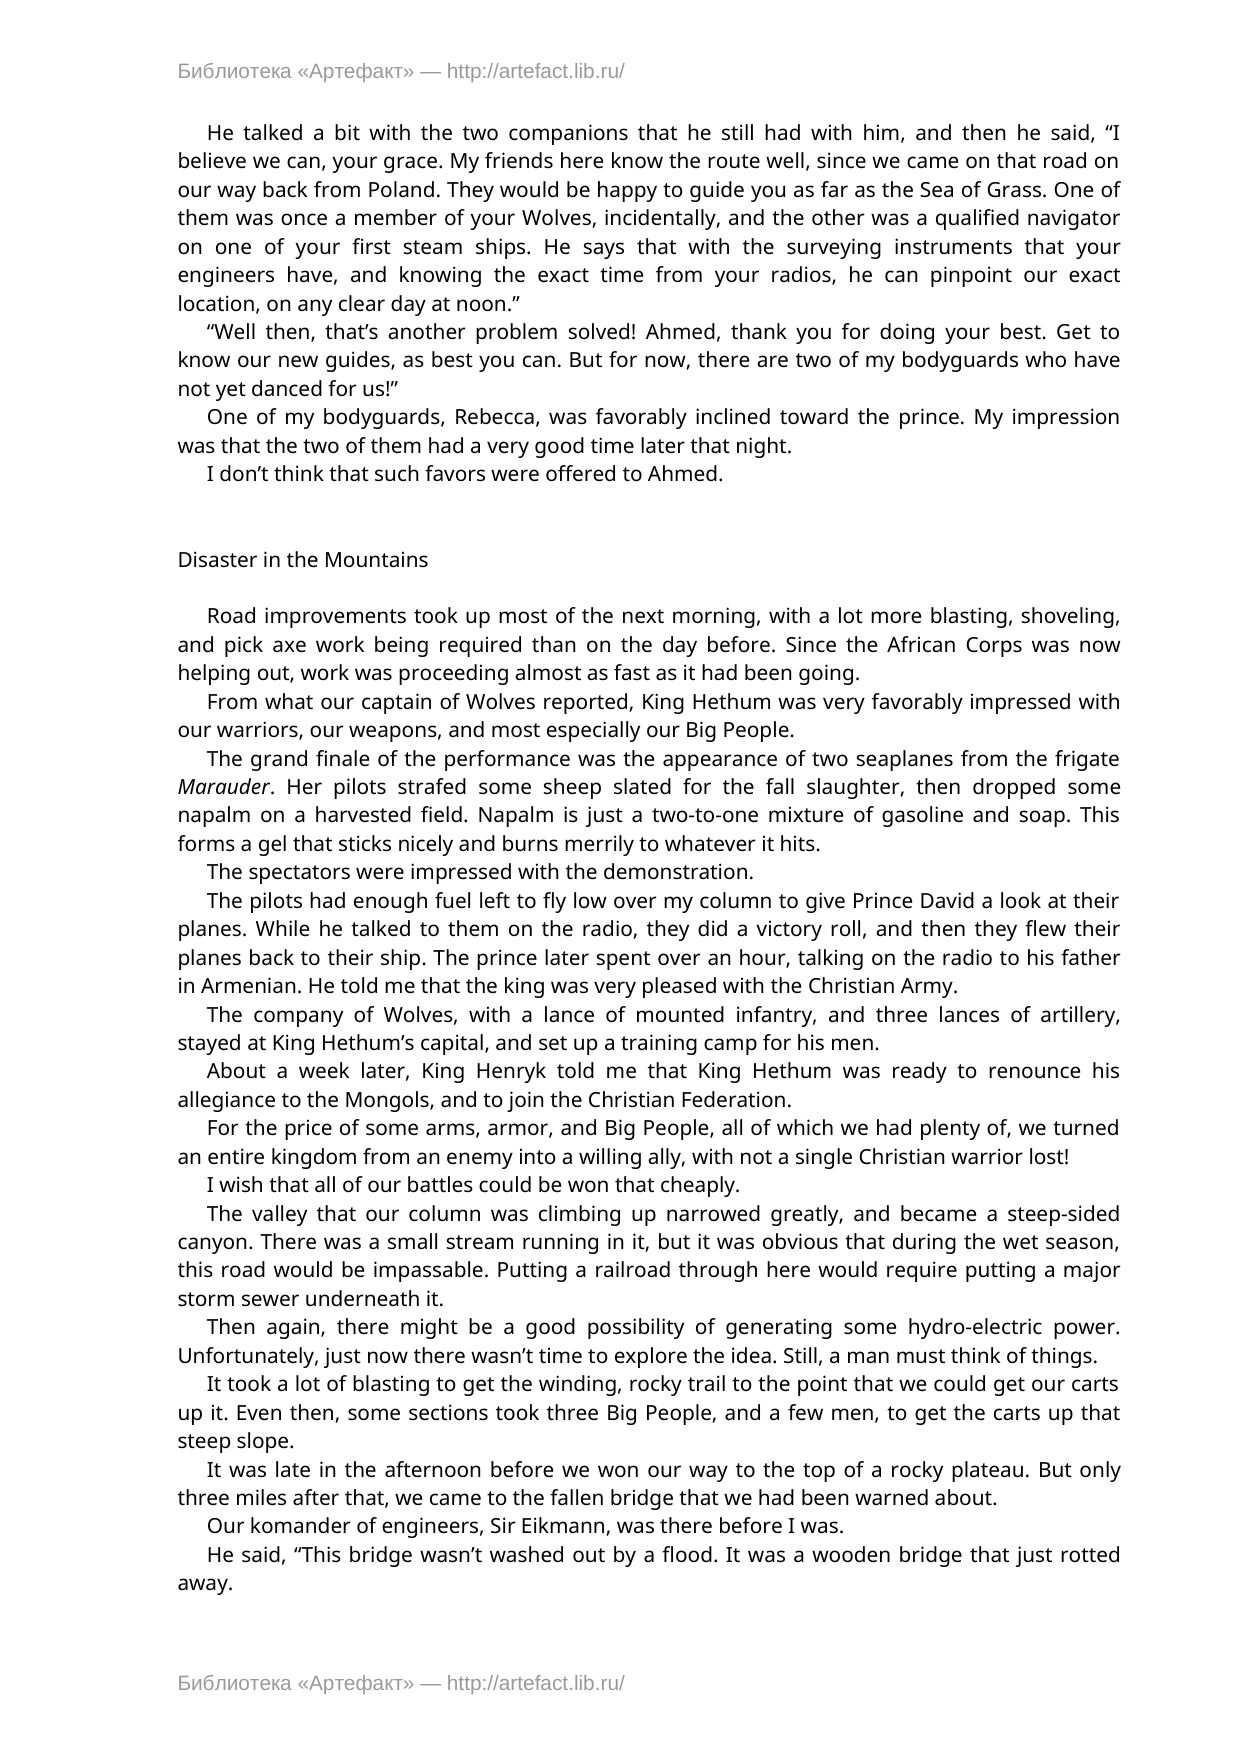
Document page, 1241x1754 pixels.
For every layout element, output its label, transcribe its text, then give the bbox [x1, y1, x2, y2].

text “Well then, that’s another problem solved! Ahmed, thank you for doing your best. Get to know our new guides, as best you can. But for now, there are two of my bodyguards who have not yet danced for us!” [177, 317, 1122, 402]
text The pilots had enough fuel left to fly low over my column to give Prince David a look at their planes. While he talked to them on the radio, they did a victory roll, and then they flew their planes back to their ship. The prince later spent over an hour, talking on the radio to his father in Armenian. He told me that the king was very pleased with the Christian Army. [177, 886, 1122, 1000]
text It was late in the afternoon before we won our way to the top of a rocky plateau. But only three miles after that, we came to the fallen bridge that we had been warned about. [177, 1455, 1122, 1512]
text I wish that all of our battles could be won that cheaply. [177, 1170, 1122, 1199]
text Our komander of engineers, Sir Eikmann, was there before I was. [177, 1512, 1122, 1540]
text It took a lot of blasting to get the winding, rocky trail to the point that we could get our carts up it. Even then, some sections took three Big People, and a few men, to get the carts up that steep slope. [177, 1369, 1122, 1455]
text One of my bodyguards, Rebecca, was favorably inclined toward the prince. My impression was that the two of them had a very good time later that night. [177, 402, 1122, 459]
text Road improvements took up most of the next morning, with a lot more blasting, shoveling, and pick axe work being required than on the day before. Since the African Corps was now helping out, work was proceeding almost as fast as it had been going. [177, 602, 1122, 687]
text From what our captain of Wolves reported, King Hethum was very favorably impressed with our warriors, our weapons, and most especially our Big People. [177, 687, 1122, 744]
text The spectators were impressed with the demonstration. [177, 857, 1122, 886]
text I don’t think that such favors were offered to Ahmed. [177, 459, 1122, 488]
text Disaster in the Mountains [177, 545, 1122, 573]
text The company of Wolves, with a lance of mounted infantry, and three lances of artillery, stayed at King Hethum’s capital, and set up a training camp for his men. [177, 1000, 1122, 1057]
text He said, “This bridge wasn’t washed out by a flood. It was a wooden bridge that just rotted away. [177, 1540, 1122, 1597]
text Then again, there might be a good possibility of generating some hydro-electric power. Unfortunately, just now there wasn’t time to explore the idea. Still, a man must think of things. [177, 1312, 1122, 1369]
text He talked a bit with the two companions that he still had with him, and then he said, “I believe we can, your grace. My friends here know the route well, since we came on that road on our way back from Poland. They would be happy to guide you as far as the Sea of Grass. One of them was once a member of your Wolves, incidentally, and the other was a qualified navigator on one of your first steam ships. He says that with the surveying instruments that your engineers have, and knowing the exact time from your radios, he can pinpoint our exact location, on any clear day at noon.” [177, 118, 1122, 317]
text For the price of some arms, armor, and Big People, all of which we had plenty of, we turned an entire kingdom from an enemy into a willing ally, with not a single Christian warrior lost! [177, 1113, 1122, 1170]
text The valley that our column was climbing up narrowed greatly, and became a steep-sided canyon. There was a small stream running in it, but it was obvious that during the wet season, this road would be impassable. Putting a railroad through here would require putting a major storm sewer underneath it. [177, 1199, 1122, 1312]
text The grand finale of the performance was the appearance of two seaplanes from the frigate Marauder. Her pilots strafed some sheep slated for the fall slaughter, then dropped some napalm on a harvested field. Napalm is just a two-to-one mixture of gasoline and soap. This forms a gel that sticks nicely and burns merrily to whatever it hits. [177, 744, 1122, 857]
text About a week later, King Henryk told me that King Hethum was ready to renounce his allegiance to the Mongols, and to join the Christian Federation. [177, 1057, 1122, 1113]
